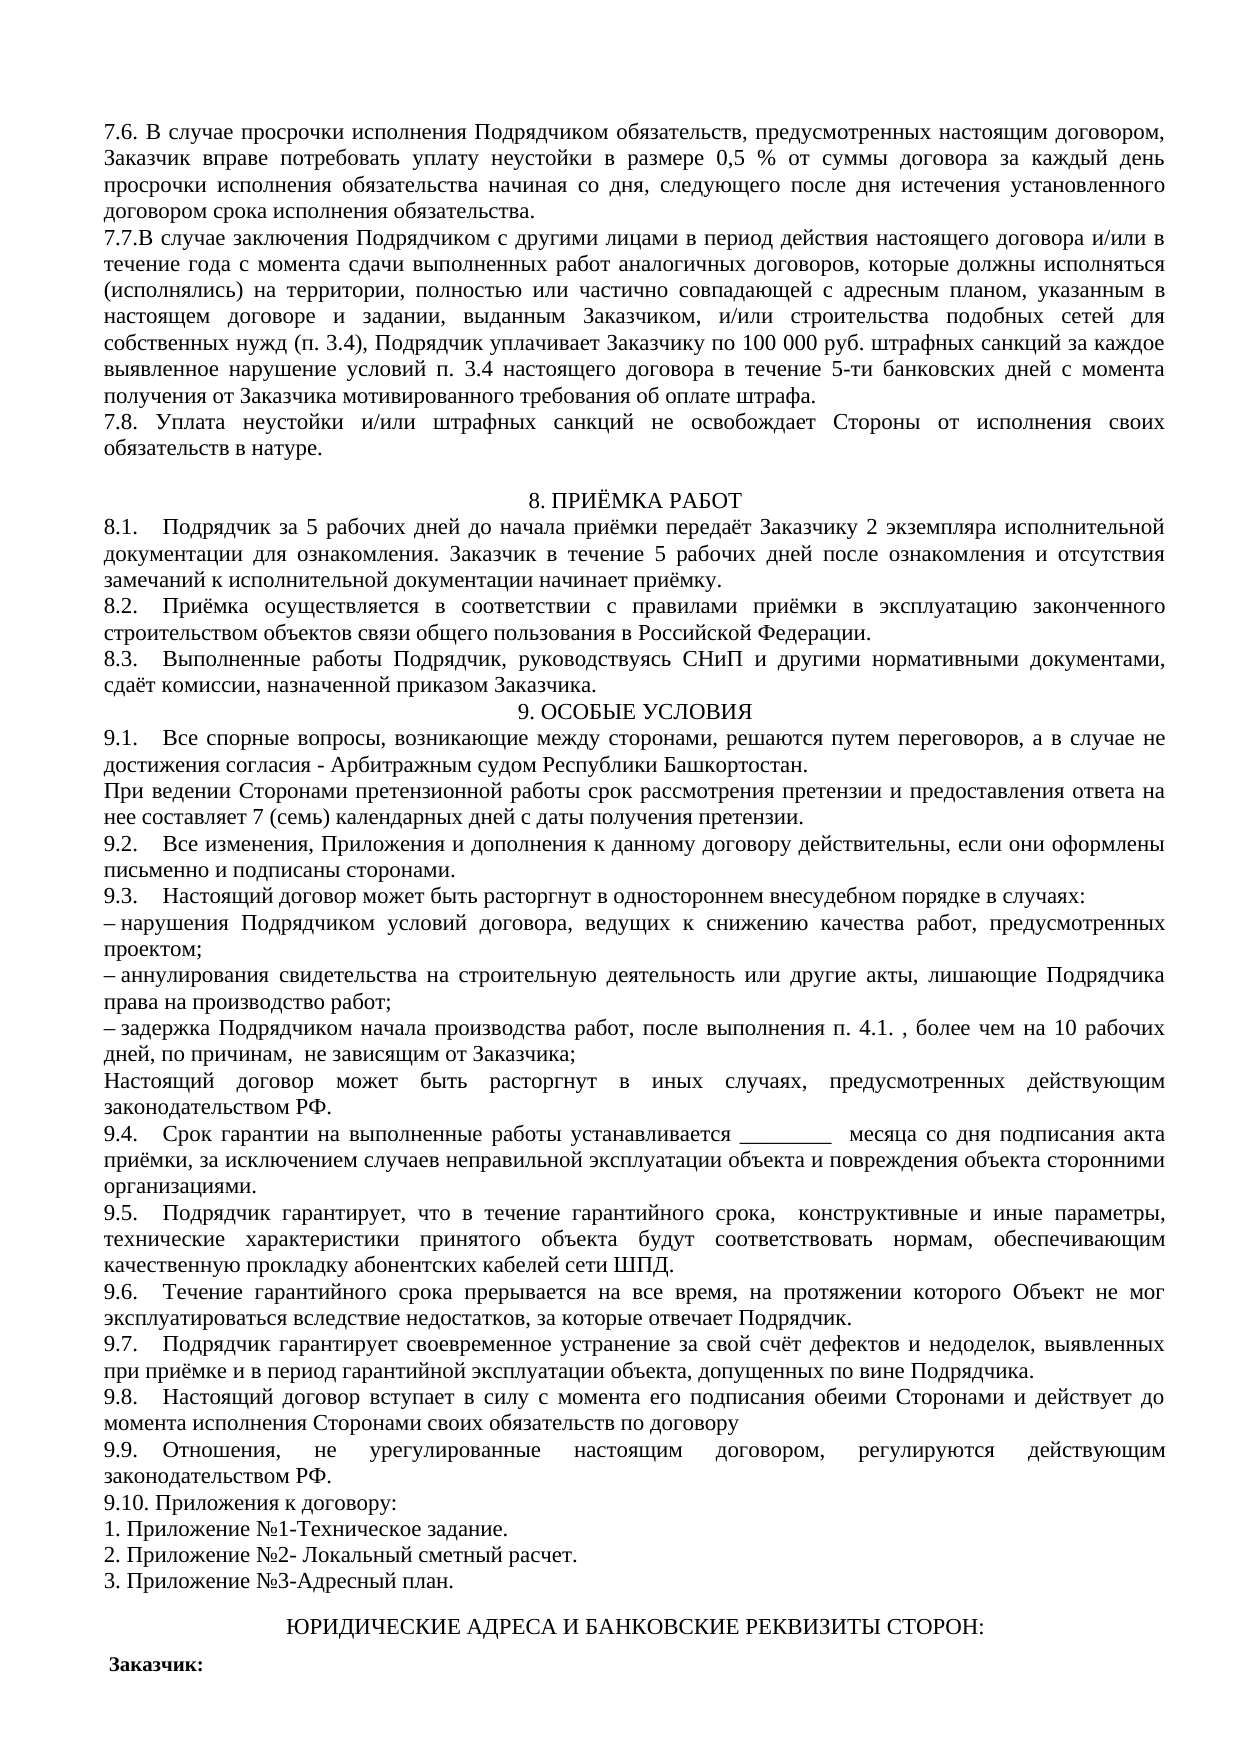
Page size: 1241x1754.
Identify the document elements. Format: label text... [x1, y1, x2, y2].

text Настоящий договор может быть расторгнут в иных случаях, предусмотренных действующим законодательством РФ. [103, 1067, 1167, 1119]
text 9.7. Подрядчик гарантирует своевременное устранение за свой счёт дефектов и недоделок, выявленных при приёмке и в период гарантийной эксплуатации объекта, допущенных по вине Подрядчика. [103, 1330, 1167, 1383]
text 8.3. Выполненные работы Подрядчик, руководствуясь СНиП и другими нормативными документами, сдаёт комиссии, назначенной приказом Заказчика. [103, 645, 1167, 698]
text 8.1. Подрядчик за 5 рабочих дней до начала приёмки передаёт Заказчику 2 экземпляра исполнительной документации для ознакомления. Заказчик в течение 5 рабочих дней после ознакомления и отсутствия замечаний к исполнительной документации начинает приёмку. [103, 513, 1167, 592]
text 8.2. Приёмка осуществляется в соответствии с правилами приёмки в эксплуатацию законченного строительством объектов связи общего пользования в Российской Федерации. [103, 592, 1167, 645]
text 1. Приложение №1-Техническое задание. [103, 1515, 1167, 1541]
text – аннулирования свидетельства на строительную деятельность или другие акты, лишающие Подрядчика права на производство работ; [103, 961, 1167, 1014]
text 7.7.В случае заключения Подрядчиком с другими лицами в период действия настоящего договора и/или в течение года с момента сдачи выполненных работ аналогичных договоров, которые должны исполняться (исполнялись) на территории, полностью или частично совпадающей с адресным планом, указанным в настоящем договоре и задании, выданным Заказчиком, и/или строительства подобных сетей для собственных нужд (п. 3.4), Подрядчик уплачивает Заказчику по 100 000 руб. штрафных санкций за каждое выявленное нарушение условий п. 3.4 настоящего договора в течение 5-ти банковских дней с момента получения от Заказчика мотивированного требования об оплате штрафа. [103, 223, 1167, 408]
text 9.10. Приложения к договору: [103, 1488, 1167, 1515]
text 9.2. Все изменения, Приложения и дополнения к данному договору действительны, если они оформлены письменно и подписаны сторонами. [103, 830, 1167, 882]
text 3. Приложение №3-Адресный план. [103, 1568, 1167, 1594]
text 7.6. В случае просрочки исполнения Подрядчиком обязательств, предусмотренных настоящим договором, Заказчик вправе потребовать уплату неустойки в размере 0,5 % от суммы договора за каждый день просрочки исполнения обязательства начиная со дня, следующего после дня истечения установленного договором срока исполнения обязательства. [103, 118, 1167, 223]
text 9.9. Отношения, не урегулированные настоящим договором, регулируются действующим законодательством РФ. [103, 1436, 1167, 1488]
text 9.3. Настоящий договор может быть расторгнут в одностороннем внесудебном порядке в случаях: [103, 882, 1167, 909]
text 9.6. Течение гарантийного срока прерывается на все время, на протяжении которого Объект не мог эксплуатироваться вследствие недостатков, за которые отвечает Подрядчик. [103, 1278, 1167, 1330]
text Заказчик: [103, 1652, 1167, 1676]
text 9.5. Подрядчик гарантирует, что в течение гарантийного срока, конструктивные и иные параметры, технические характеристики принятого объекта будут соответствовать нормам, обеспечивающим качественную прокладку абонентских кабелей сети ШПД. [103, 1199, 1167, 1278]
text – нарушения Подрядчиком условий договора, ведущих к снижению качества работ, предусмотренных проектом; [103, 909, 1167, 961]
text 9.4. Срок гарантии на выполненные работы устанавливается ________ месяца со дня подписания акта приёмки, за исключением случаев неправильной эксплуатации объекта и повреждения объекта сторонними организациями. [103, 1119, 1167, 1199]
text 8. ПРИЁМКА РАБОТ [103, 487, 1167, 513]
text 2. Приложение №2- Локальный сметный расчет. [103, 1541, 1167, 1568]
text 9. ОСОБЫЕ УСЛОВИЯ [103, 698, 1167, 724]
text 9.1. Все спорные вопросы, возникающие между сторонами, решаются путем переговоров, а в случае не достижения согласия - Арбитражным судом Республики Башкортостан. [103, 724, 1167, 777]
text ЮРИДИЧЕСКИЕ АДРЕСА И БАНКОВСКИЕ РЕКВИЗИТЫ СТОРОН: [103, 1613, 1167, 1639]
text При ведении Сторонами претензионной работы срок рассмотрения претензии и предоставления ответа на нее составляет 7 (семь) календарных дней с даты получения претензии. [103, 777, 1167, 830]
text 9.8. Настоящий договор вступает в силу с момента его подписания обеими Сторонами и действует до момента исполнения Сторонами своих обязательств по договору [103, 1383, 1167, 1436]
text 7.8. Уплата неустойки и/или штрафных санкций не освобождает Стороны от исполнения своих обязательств в натуре. [103, 408, 1167, 461]
text – задержка Подрядчиком начала производства работ, после выполнения п. 4.1. , более чем на 10 рабочих дней, по причинам, не зависящим от Заказчика; [103, 1014, 1167, 1067]
